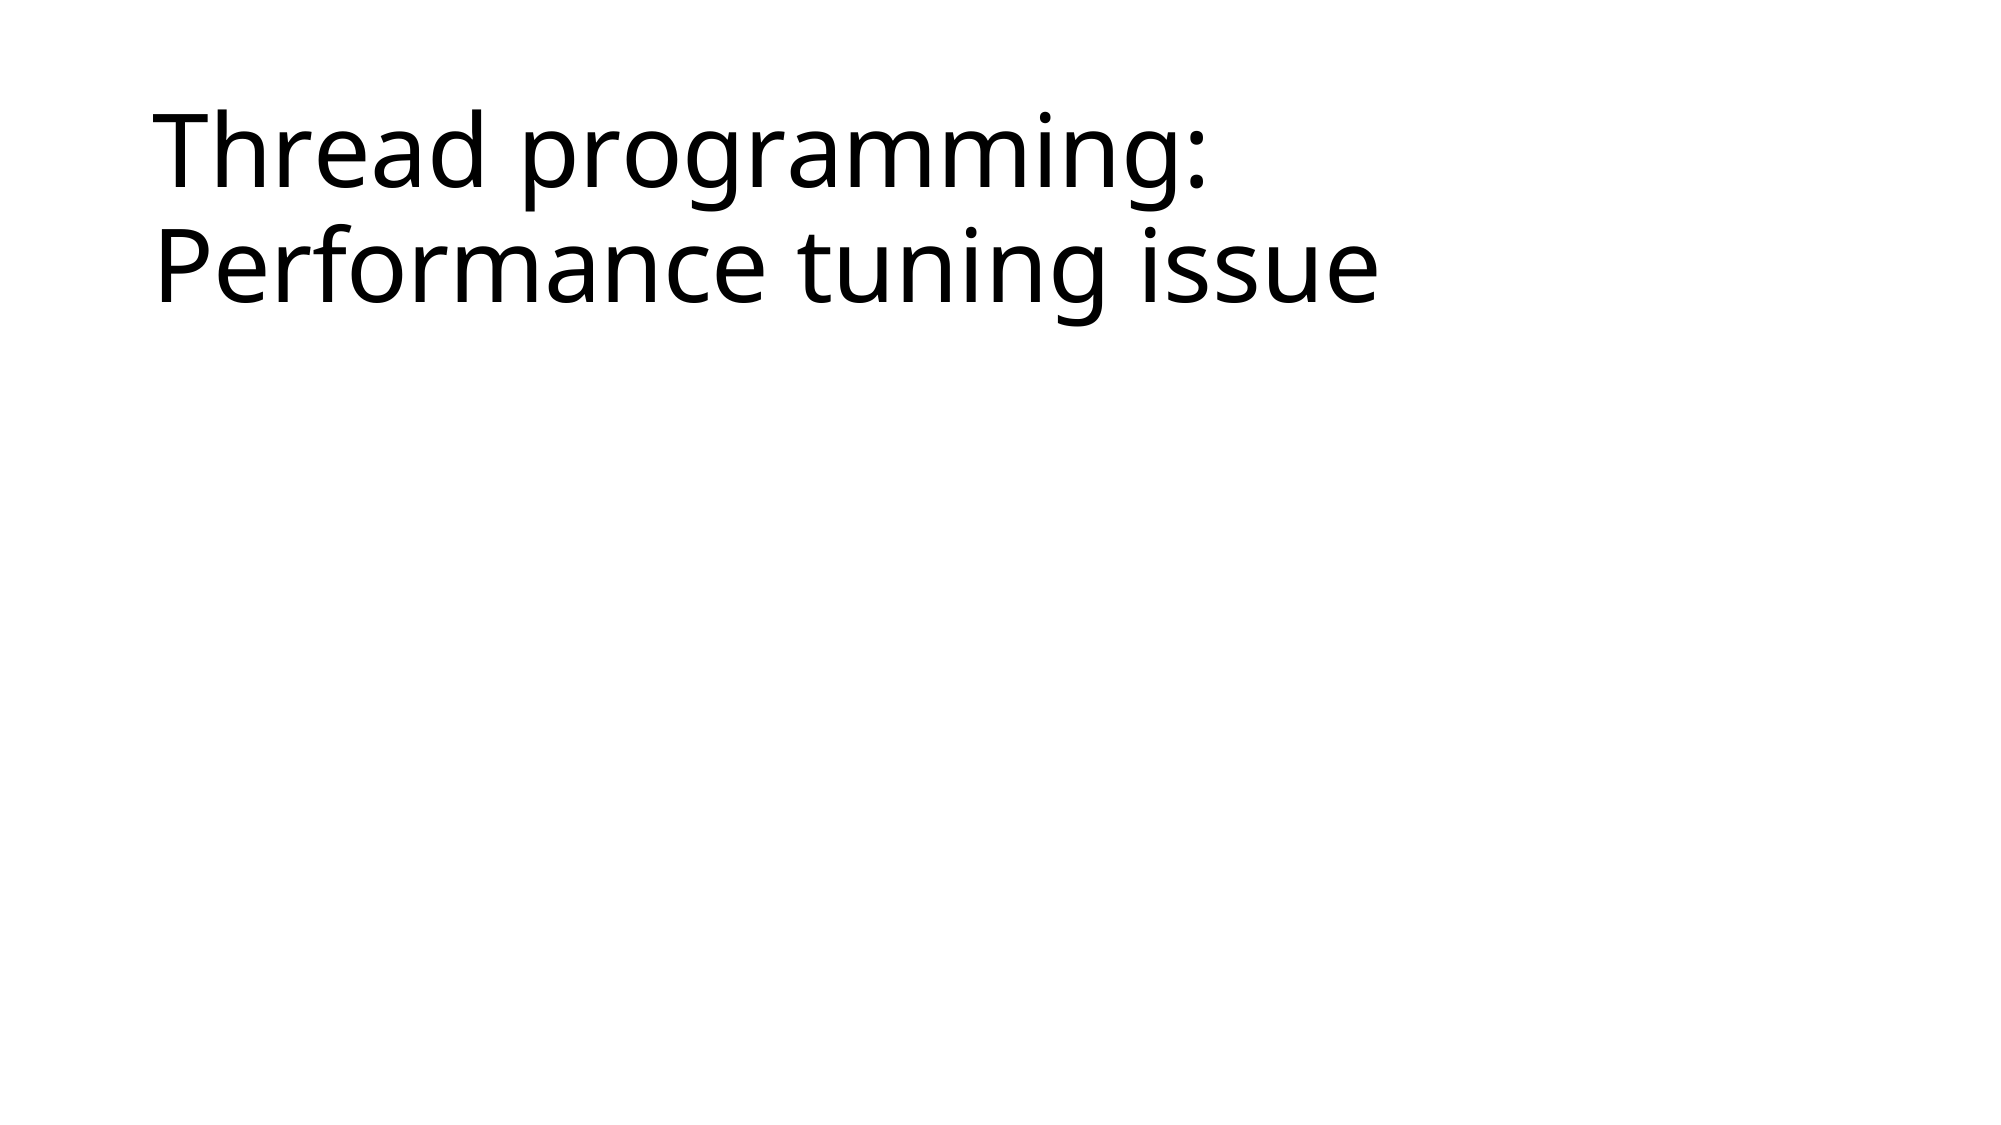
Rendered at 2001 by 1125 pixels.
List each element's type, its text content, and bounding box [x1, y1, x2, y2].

text Performance tuning issue [152, 209, 1794, 326]
subtitle Thread programming: [152, 103, 1794, 209]
